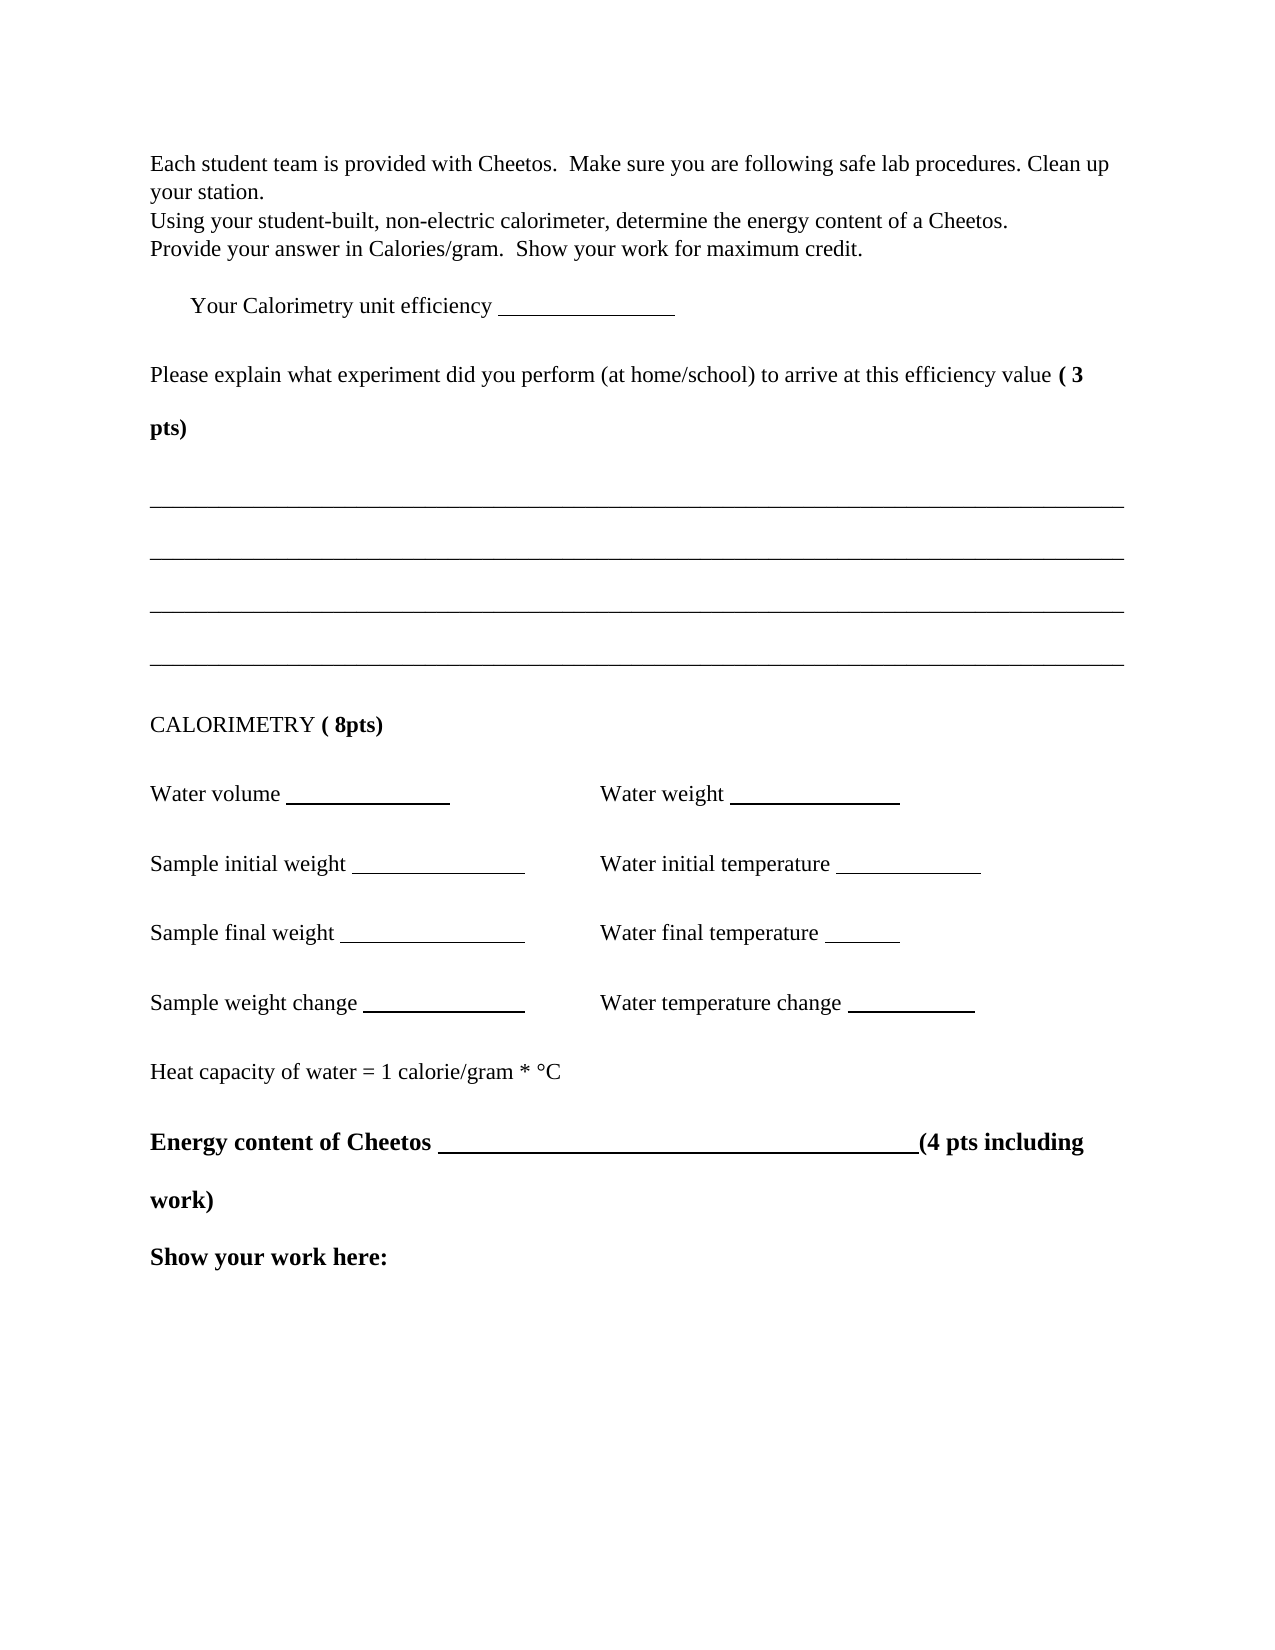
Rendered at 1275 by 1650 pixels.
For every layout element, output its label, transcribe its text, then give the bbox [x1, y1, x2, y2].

text Show your work here: [150, 1242, 1125, 1271]
text Provide your answer in Calories/gram. Show your work for maximum credit. [150, 235, 1125, 262]
text Please explain what experiment did you perform (at home/school) to arrive at this efficiency value ( 3 pts) [150, 362, 1125, 441]
text Each student team is provided with Cheetos. Make sure you are following safe lab procedures. Clean up your station. [150, 150, 1125, 205]
text Energy content of Cheetos (4 pts including work) [150, 1127, 1125, 1214]
text Using your student-built, non-electric calorimeter, determine the energy content of a Cheetos. [150, 207, 1125, 233]
text Your Calorimetry unit efficiency [150, 292, 1125, 318]
text Sample initial weight Water initial temperature [150, 850, 1125, 876]
text Water volume Water weight [150, 781, 1125, 807]
text Sample weight change Water temperature change [150, 989, 1125, 1015]
text CALORIMETRY ( 8pts) [150, 711, 1125, 737]
text Heat capacity of water = 1 calorie/gram * °C [150, 1058, 1125, 1084]
text Sample final weight Water final temperature [150, 919, 1125, 946]
text ____________________________________________________________________________________________________________________________________________________________________________________________________________________________________________________________________________________________________________________________________________________ [150, 484, 1125, 668]
